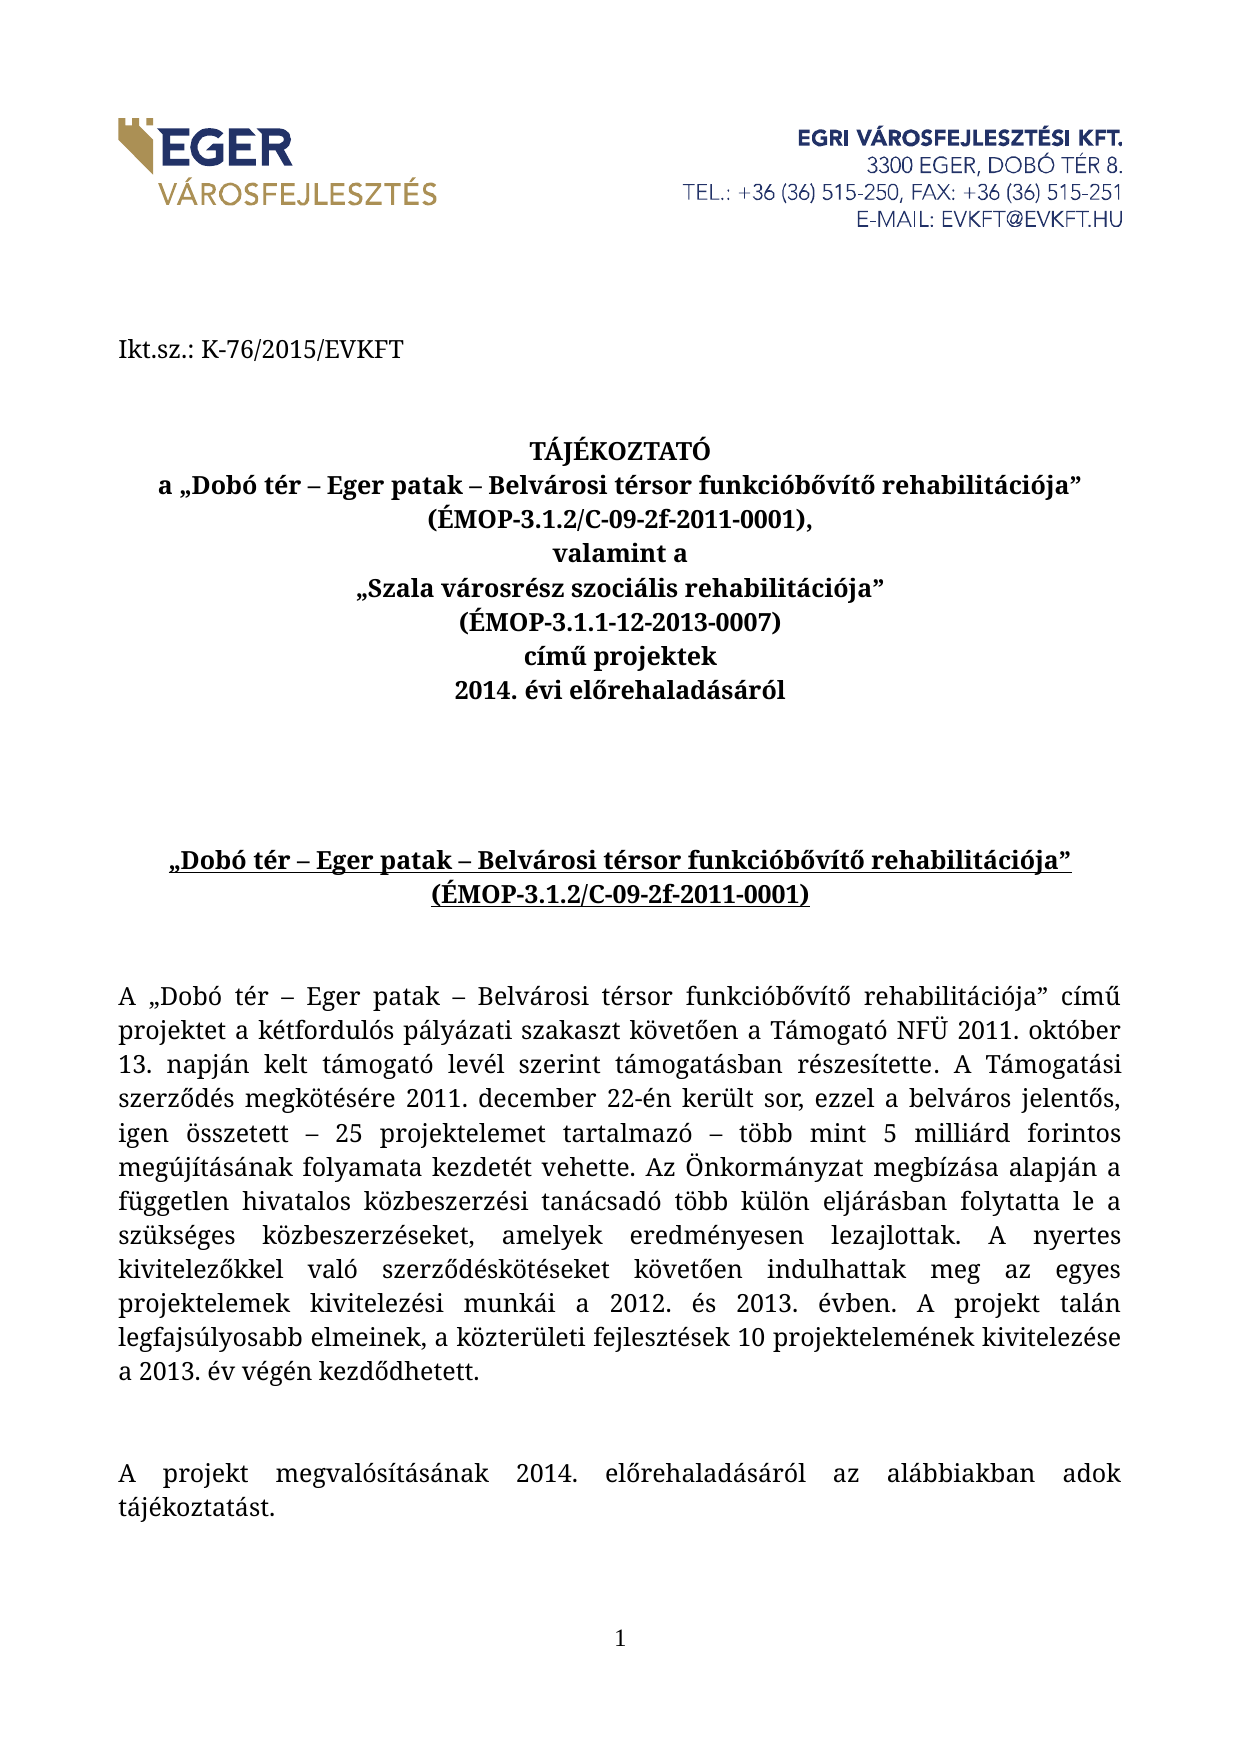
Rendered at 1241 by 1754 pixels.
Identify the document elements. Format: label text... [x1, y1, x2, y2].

text című projektek [118, 638, 1122, 672]
text „Szala városrész szociális rehabilitációja” [118, 570, 1122, 604]
text „Dobó tér – Eger patak – Belvárosi térsor funkcióbővítő rehabilitációja” [118, 843, 1122, 877]
text valamint a [118, 536, 1122, 570]
text TÁJÉKOZTATÓ [118, 434, 1122, 468]
text 2014. évi előrehaladásáról [118, 672, 1122, 706]
text a „Dobó tér – Eger patak – Belvárosi térsor funkcióbővítő rehabilitációja” [118, 468, 1122, 502]
text (ÉMOP-3.1.2/C-09-2f-2011-0001), [118, 502, 1122, 536]
text (ÉMOP-3.1.2/C-09-2f-2011-0001) [118, 877, 1122, 911]
text A „Dobó tér – Eger patak – Belvárosi térsor funkcióbővítő rehabilitációja” című projektet a kétfordulós pályázati szakaszt követően a Támogató NFÜ 2011. október 13. napján kelt támogató levél szerint támogatásban részesítette. A Támogatási szerződés megkötésére 2011. december 22-én került sor, ezzel a belváros jelentős, igen összetett – 25 projektelemet tartalmazó – több mint 5 milliárd forintos megújításának folyamata kezdetét vehette. Az Önkormányzat megbízása alapján a független hivatalos közbeszerzési tanácsadó több külön eljárásban folytatta le a szükséges közbeszerzéseket, amelyek eredményesen lezajlottak. A nyertes kivitelezőkkel való szerződéskötéseket követően indulhattak meg az egyes projektelemek kivitelezési munkái a 2012. és 2013. évben. A projekt talán legfajsúlyosabb elmeinek, a közterületi fejlesztések 10 projektelemének kivitelezése a 2013. év végén kezdődhetett. [118, 979, 1122, 1388]
text Ikt.sz.: K-76/2015/EVKFT [118, 332, 1122, 366]
text A projekt megvalósításának 2014. előrehaladásáról az alábbiakban adok tájékoztatást. [118, 1456, 1122, 1524]
text (ÉMOP-3.1.1-12-2013-0007) [118, 604, 1122, 638]
